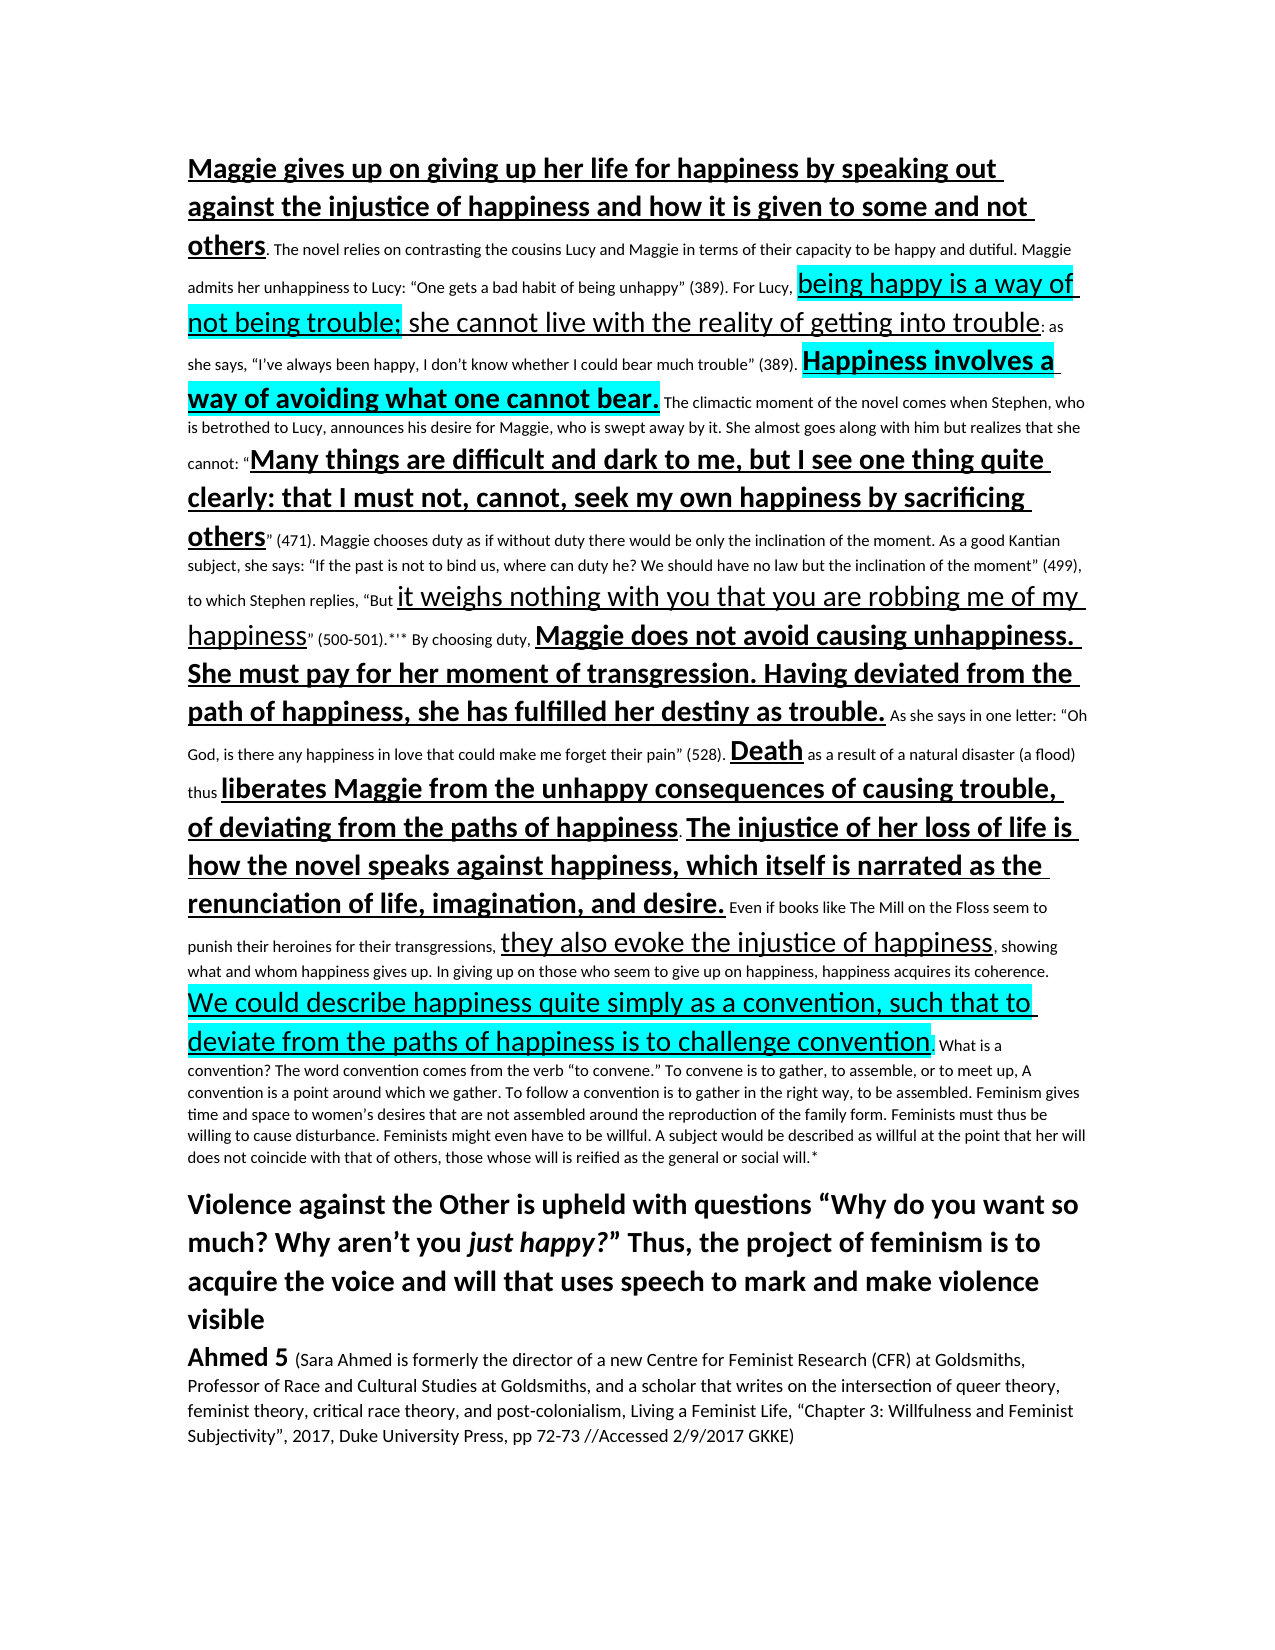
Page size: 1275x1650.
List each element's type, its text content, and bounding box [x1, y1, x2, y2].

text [187, 150, 1087, 1168]
subtitle Violence against the Other is upheld with questions “Why do you want so much? Why aren’t you just happy?” Thus, the project of feminism is to acquire the voice and will that uses speech to mark and make violence visible [187, 1186, 1087, 1337]
text Ahmed 5 (Sara Ahmed is formerly the director of a new Centre for Feminist Research (CFR) at Goldsmiths, Professor of Race and Cultural Studies at Goldsmiths, and a scholar that writes on the intersection of queer theory, feminist theory, critical race theory, and post-colonialism, Living a Feminist Life, “Chapter 3: Willfulness and Feminist Subjectivity”, 2017, Duke University Press, pp 72-73 //Accessed 2/9/2017 GKKE) [187, 1340, 1087, 1447]
